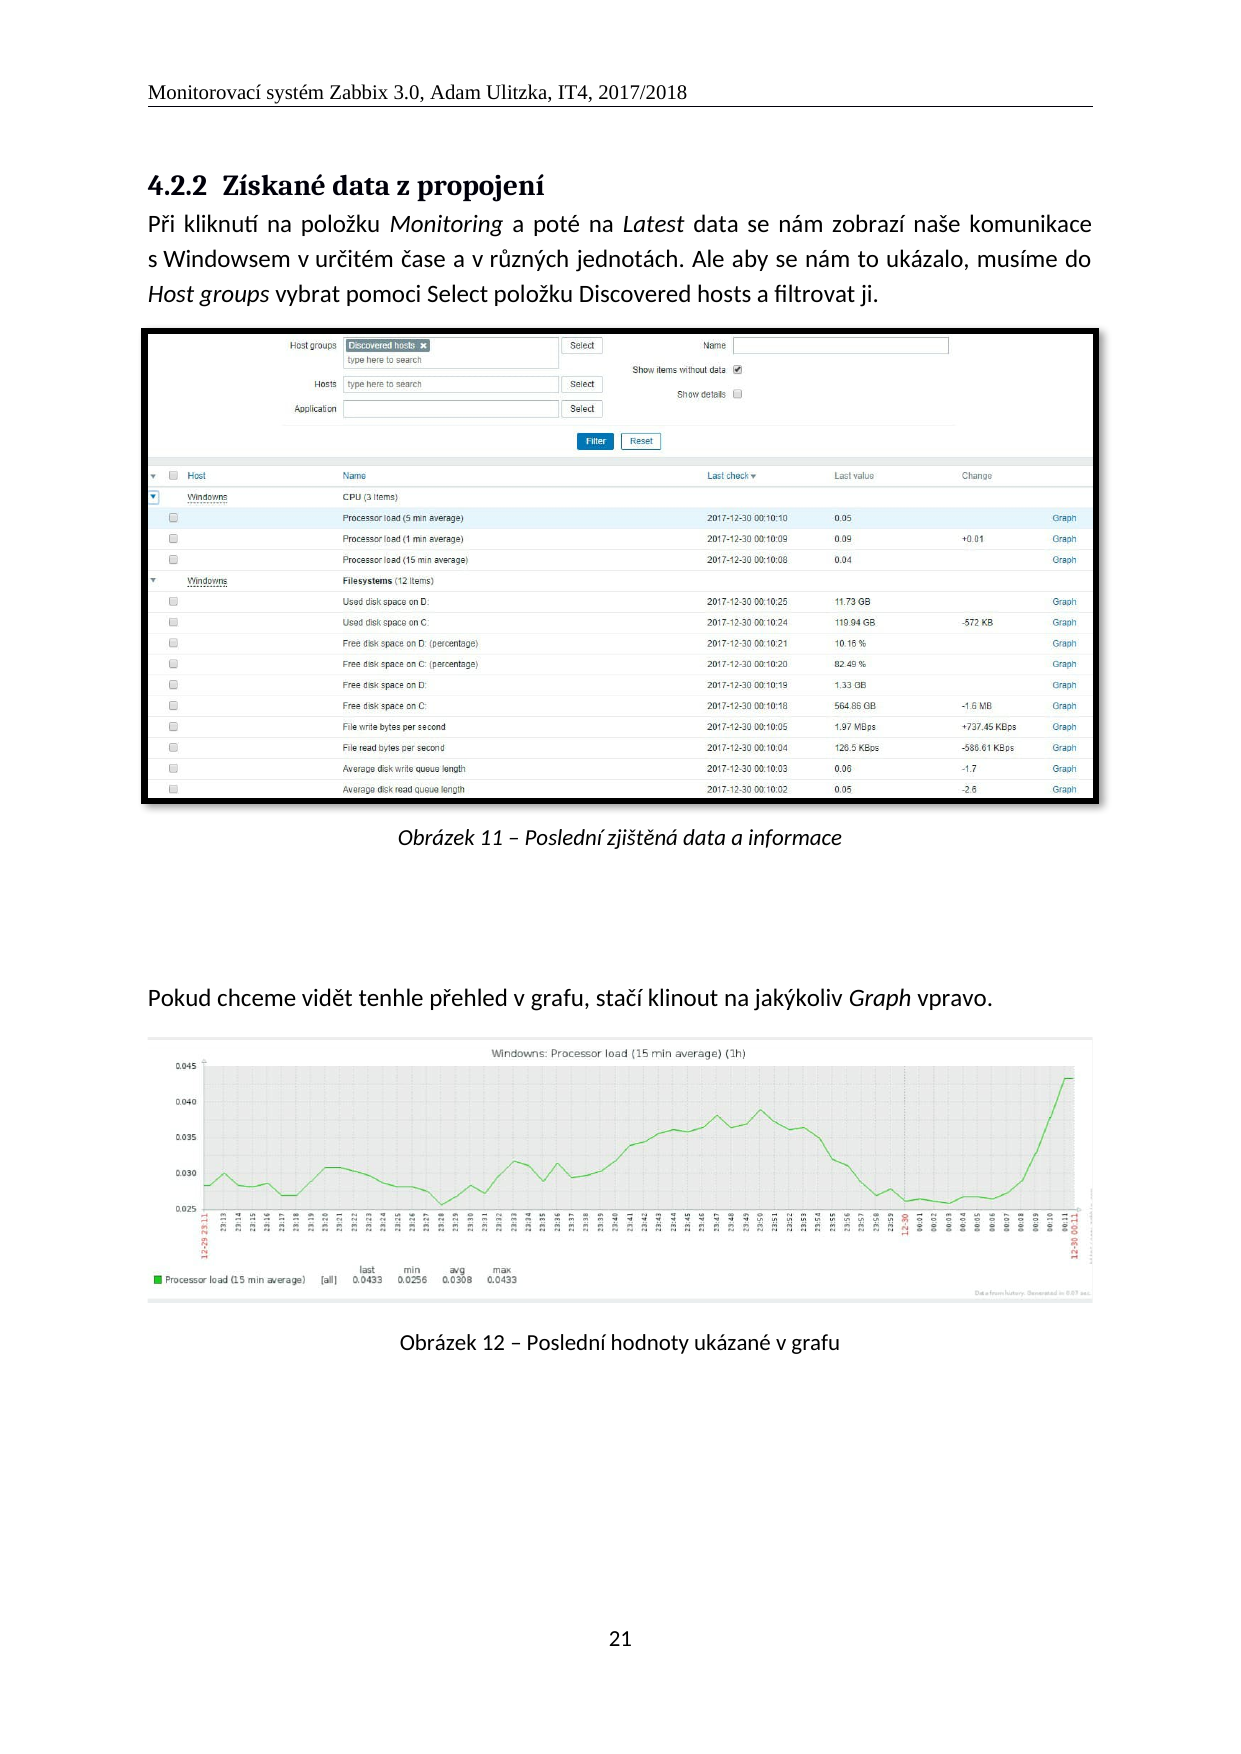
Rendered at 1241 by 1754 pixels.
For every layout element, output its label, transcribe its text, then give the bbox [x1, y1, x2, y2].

text Pokud chceme vidět tenhle přehled v grafu, stačí klinout na jakýkoliv Graph vpravo. [148, 982, 1093, 1012]
text Obrázek 11 – Poslední zjištěná data a informace [148, 823, 1093, 851]
subtitle Získané data z propojení [148, 169, 1093, 203]
text Při kliknutí na položku Monitoring a poté na Latest data se nám zobrazí naše komunikace s Windowsem v určitém čase a v různých jednotách. Ale aby se nám to ukázalo, musíme do Host groups vybrat pomoci Select položku Discovered hosts a filtrovat ji. [148, 208, 1093, 308]
picture [148, 334, 1093, 798]
picture [147, 1037, 1093, 1303]
text Obrázek 12 – Poslední hodnoty ukázané v grafu [148, 1328, 1093, 1356]
